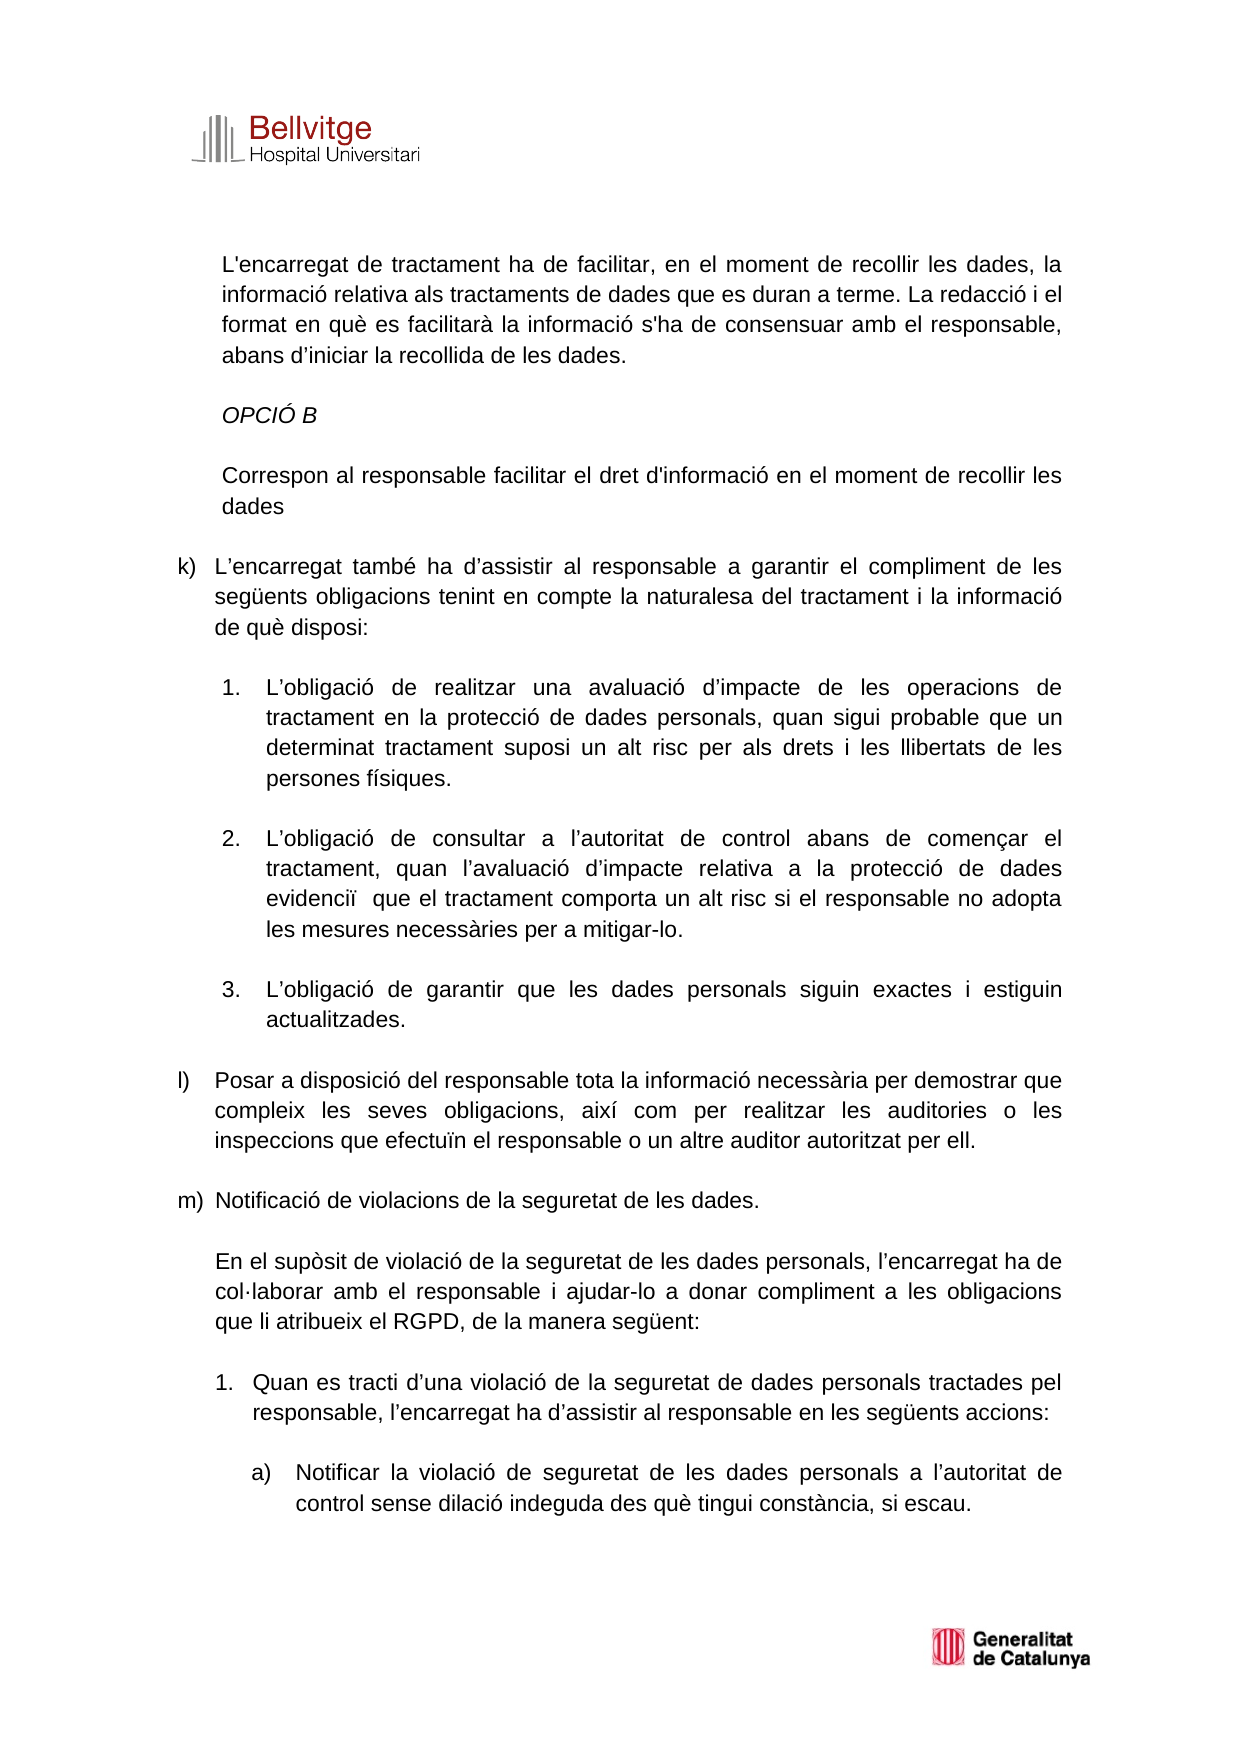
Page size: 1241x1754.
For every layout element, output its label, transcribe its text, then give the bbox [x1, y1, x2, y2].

picture [893, 1621, 1129, 1674]
list L’obligació de consultar a l’autoritat de control abans de començar el tractament, quan l’avaluació d’impacte relativa a la protecció de dades evidenciï que el tractament comporta un alt risc si el responsable no adopta les mesures necessàries per a mitigar-lo. [222, 825, 1063, 942]
list Notificació de violacions de la seguretat de les dades. [177, 1187, 1063, 1214]
list En el supòsit de violació de la seguretat de les dades personals, l’encarregat ha de col·laborar amb el responsable i ajudar-lo a donar compliment a les obligacions que li atribueix el RGPD, de la manera següent: [215, 1248, 1063, 1335]
text Correspon al responsable facilitar el dret d'informació en el moment de recollir les dades [222, 462, 1063, 519]
text OPCIÓ B [177, 402, 1063, 428]
list Posar a disposició del responsable tota la informació necessària per demostrar que compleix les seves obligacions, així com per realitzar les auditories o les inspeccions que efectuïn el responsable o un altre auditor autoritzat per ell. [177, 1067, 1063, 1153]
list L'encarregat de tractament ha de facilitar, en el moment de recollir les dades, la informació relativa als tractaments de dades que es duran a terme. La redacció i el format en què es facilitarà la informació s'ha de consensuar amb el responsable, abans d’iniciar la recollida de les dades. [222, 251, 1063, 368]
list L’obligació de realitzar una avaluació d’impacte de les operacions de tractament en la protecció de dades personals, quan sigui probable que un determinat tractament suposi un alt risc per als drets i les llibertats de les persones físiques. [222, 674, 1063, 791]
list L’encarregat també ha d’assistir al responsable a garantir el compliment de les següents obligacions tenint en compte la naturalesa del tractament i la informació de què disposi: [177, 553, 1063, 640]
picture [177, 100, 434, 179]
list Quan es tracti d’una violació de la seguretat de dades personals tractades pel responsable, l’encarregat ha d’assistir al responsable en les següents accions: [215, 1369, 1063, 1425]
list Notificar la violació de seguretat de les dades personals a l’autoritat de control sense dilació indeguda des què tingui constància, si escau. [251, 1459, 1063, 1516]
list L’obligació de garantir que les dades personals siguin exactes i estiguin actualitzades. [222, 976, 1063, 1033]
